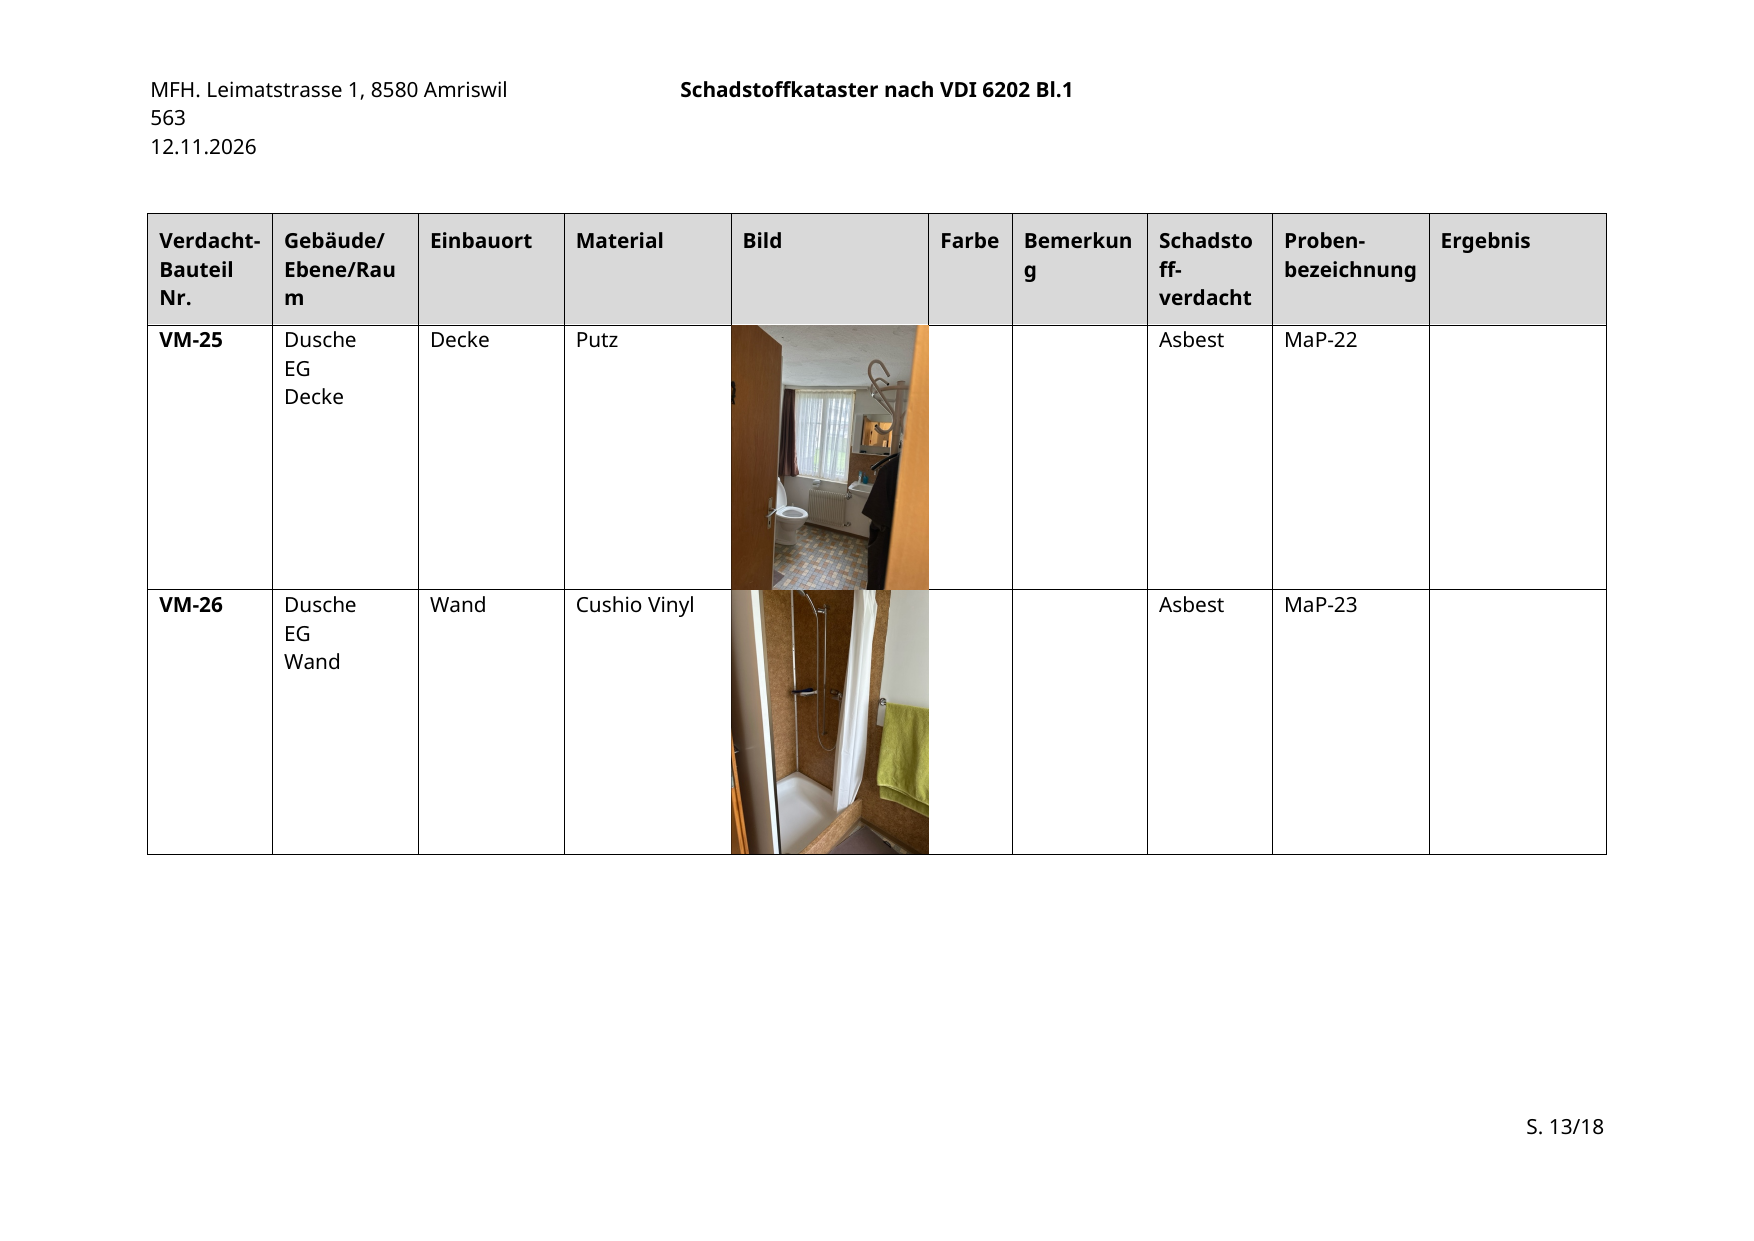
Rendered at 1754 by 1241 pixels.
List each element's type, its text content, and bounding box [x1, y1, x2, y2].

table_cell VM-26 [148, 590, 272, 854]
table_cell [1430, 590, 1606, 854]
table_cell Wand [419, 590, 564, 854]
table_header Proben-bezeichnung [1273, 214, 1429, 324]
table_cell Cushio Vinyl [565, 590, 731, 854]
table_cell [1013, 326, 1147, 589]
table_header Bild [732, 214, 928, 324]
table_header Farbe [929, 214, 1012, 324]
table_cell Dusche EG Wand [273, 590, 418, 854]
table_cell Putz [565, 326, 731, 589]
table_header Bemerkung [1013, 214, 1147, 324]
table_header Einbauort [419, 214, 564, 324]
table_cell [1430, 326, 1606, 589]
table_cell Asbest [1148, 326, 1272, 589]
table_header Gebäude/ Ebene/Raum [273, 214, 418, 324]
table_cell [1013, 590, 1147, 854]
table_cell Asbest [1148, 590, 1272, 854]
picture [731, 325, 929, 854]
table_cell VM-25 [148, 326, 272, 589]
table_header Verdacht-Bauteil Nr. [148, 214, 272, 324]
table_cell Dusche EG Decke [273, 326, 418, 589]
table_cell MaP-23 [1273, 590, 1429, 854]
table_cell [929, 326, 1012, 589]
table_cell Decke [419, 326, 564, 589]
table_cell MaP-22 [1273, 326, 1429, 589]
table_header Material [565, 214, 731, 324]
table_header Ergebnis [1430, 214, 1606, 324]
table_cell [929, 590, 1012, 854]
table_header Schadstoff-verdacht [1148, 214, 1272, 324]
